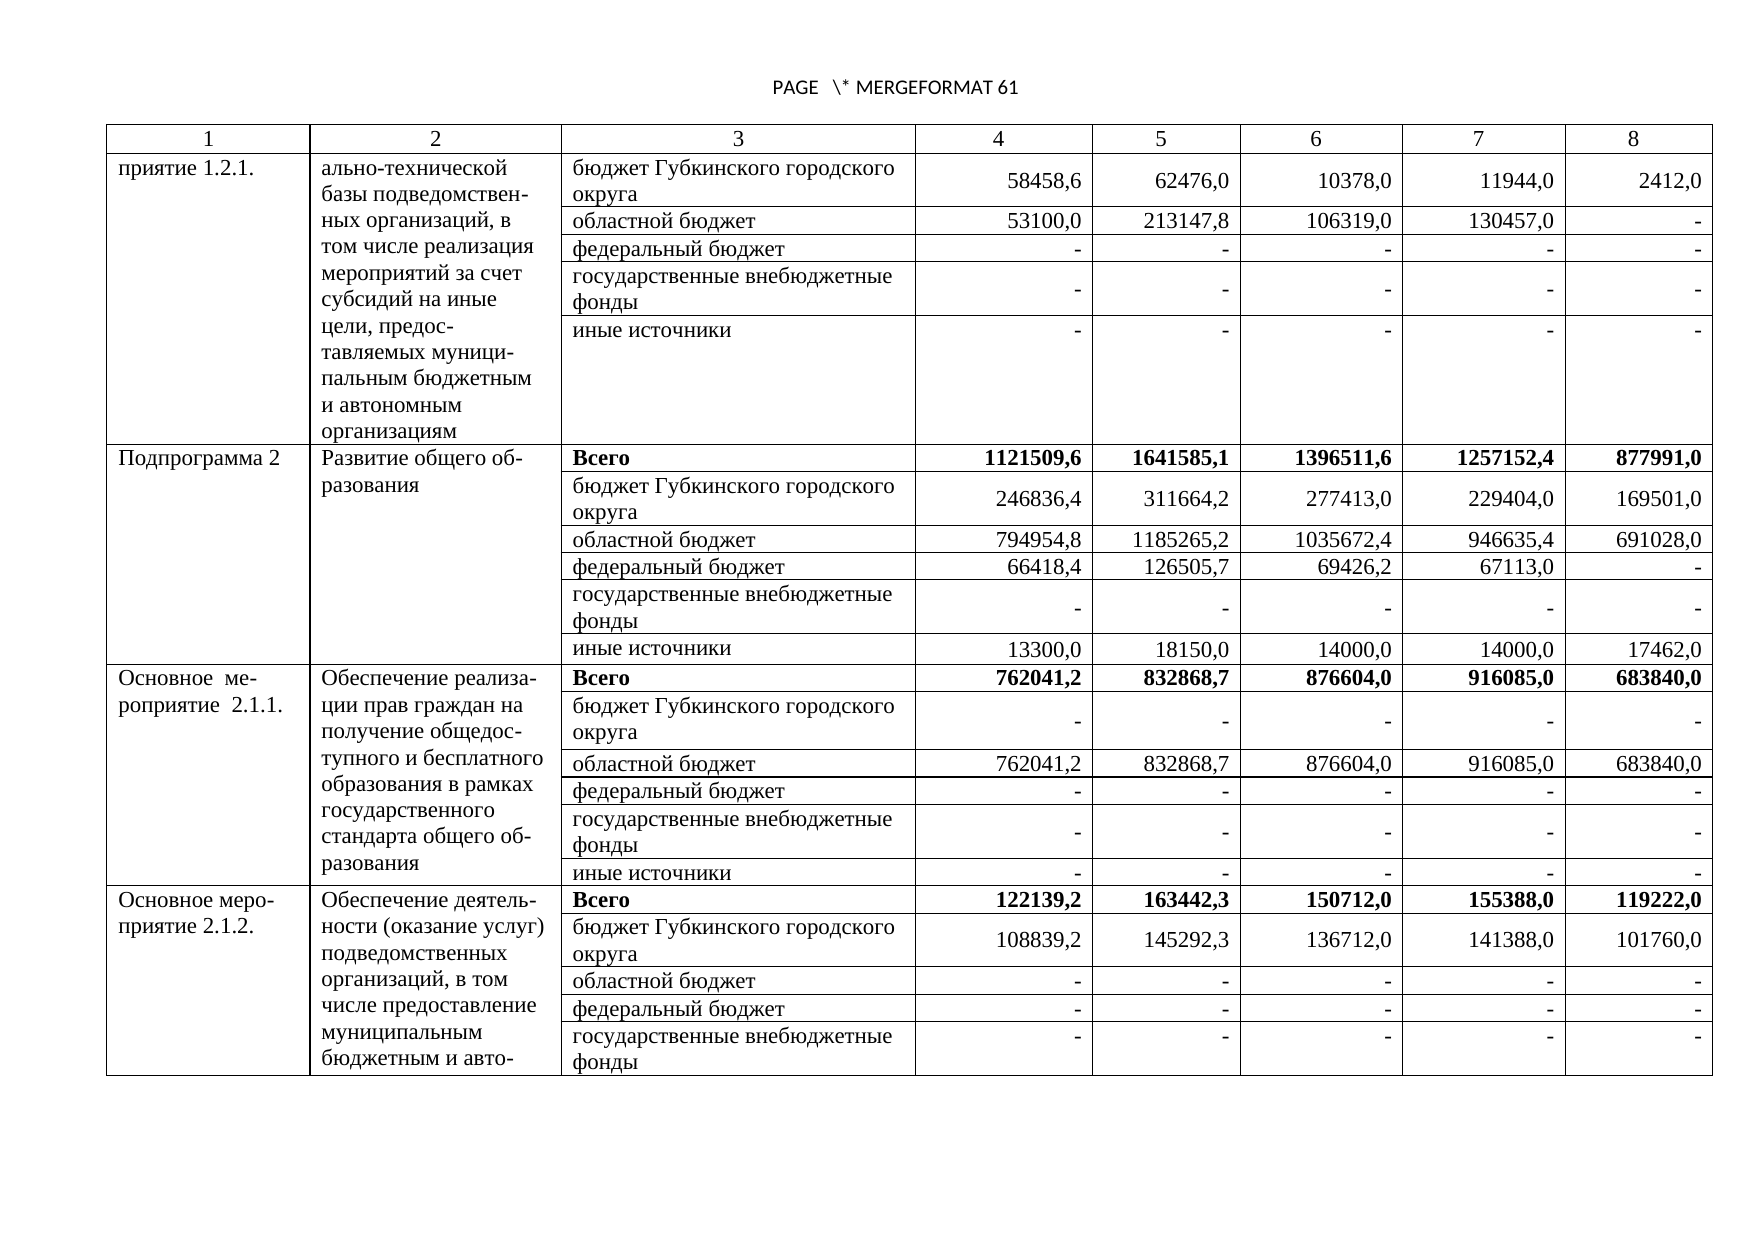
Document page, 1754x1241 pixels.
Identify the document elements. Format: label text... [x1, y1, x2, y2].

table_cell областной бюджет [562, 967, 915, 993]
table_cell - [1566, 316, 1712, 443]
table_cell областной бюджет [562, 526, 915, 552]
table_cell - [1093, 859, 1240, 885]
table_cell - [1093, 262, 1240, 315]
table_cell бюджет Губкинского городского округа [562, 472, 915, 524]
table_cell - [1403, 995, 1565, 1021]
table_cell федеральный бюджет [562, 235, 915, 261]
table_cell - [1403, 580, 1565, 633]
table_cell - [1241, 859, 1402, 885]
table_cell 14000,0 [1403, 634, 1565, 663]
table_cell Всего [562, 445, 915, 471]
table_cell - [1403, 778, 1565, 804]
table_cell 311664,2 [1093, 472, 1240, 524]
table_cell - [916, 235, 1092, 261]
table_cell 691028,0 [1566, 526, 1712, 552]
table_cell - [1566, 553, 1712, 579]
table_cell - [1093, 1022, 1240, 1075]
table_cell 136712,0 [1241, 914, 1402, 966]
table_cell 17462,0 [1566, 634, 1712, 663]
table_cell 11944,0 [1403, 154, 1565, 206]
table_cell - [1241, 580, 1402, 633]
table_cell - [1403, 692, 1565, 749]
table_cell - [1093, 805, 1240, 858]
table_header 2 [311, 125, 561, 152]
table_cell государственные внебюджетные фонды [562, 805, 915, 858]
table_cell 67113,0 [1403, 553, 1565, 579]
table_cell 108839,2 [916, 914, 1092, 966]
table_cell 62476,0 [1093, 154, 1240, 206]
table_cell - [1093, 316, 1240, 443]
table_cell - [1093, 967, 1240, 993]
table_cell - [1566, 692, 1712, 749]
table_cell 876604,0 [1241, 665, 1402, 691]
table_cell 1185265,2 [1093, 526, 1240, 552]
table_cell 163442,3 [1093, 886, 1240, 912]
table_cell - [1403, 316, 1565, 443]
table_cell 1257152,4 [1403, 445, 1565, 471]
table_cell - [916, 692, 1092, 749]
table_cell 762041,2 [916, 665, 1092, 691]
table_cell 130457,0 [1403, 207, 1565, 234]
table_header 1 [107, 125, 309, 152]
table_cell 2412,0 [1566, 154, 1712, 206]
table_cell - [1403, 805, 1565, 858]
table_header 6 [1241, 125, 1402, 152]
table_cell 10378,0 [1241, 154, 1402, 206]
table_cell государственные внебюджетные фонды [562, 1022, 915, 1075]
table_cell - [1241, 778, 1402, 804]
table_cell 106319,0 [1241, 207, 1402, 234]
table_cell федеральный бюджет [562, 778, 915, 804]
table_cell федеральный бюджет [562, 553, 915, 579]
table_cell - [916, 778, 1092, 804]
table_cell 69426,2 [1241, 553, 1402, 579]
table_cell 683840,0 [1566, 665, 1712, 691]
table_cell - [1403, 262, 1565, 315]
table_cell - [1566, 235, 1712, 261]
table_cell 683840,0 [1566, 750, 1712, 776]
table_cell Всего [562, 665, 915, 691]
table_cell иные источники [562, 859, 915, 885]
table_cell - [1093, 778, 1240, 804]
table_cell - [916, 580, 1092, 633]
table_cell - [1566, 580, 1712, 633]
table_cell - [1241, 1022, 1402, 1075]
table_cell 762041,2 [916, 750, 1092, 776]
table_cell 1641585,1 [1093, 445, 1240, 471]
table_cell 101760,0 [1566, 914, 1712, 966]
table_cell 832868,7 [1093, 665, 1240, 691]
table_cell - [916, 967, 1092, 993]
table_cell 141388,0 [1403, 914, 1565, 966]
table_cell Всего [562, 886, 915, 912]
table_cell - [1241, 262, 1402, 315]
table_cell 150712,0 [1241, 886, 1402, 912]
table_cell 14000,0 [1241, 634, 1402, 663]
table_cell 18150,0 [1093, 634, 1240, 663]
table_cell 877991,0 [1566, 445, 1712, 471]
table_cell Обеспечение реализации прав граждан на получение общедоступного и бесплатного образования в рамках государственного стандарта общего образования [311, 665, 561, 885]
table_cell 119222,0 [1566, 886, 1712, 912]
table_cell - [1241, 805, 1402, 858]
table_cell 229404,0 [1403, 472, 1565, 524]
table_cell - [1241, 995, 1402, 1021]
table_cell 876604,0 [1241, 750, 1402, 776]
table_cell 53100,0 [916, 207, 1092, 234]
table_cell 169501,0 [1566, 472, 1712, 524]
table_cell - [916, 316, 1092, 443]
table_cell - [916, 1022, 1092, 1075]
table_cell - [1093, 580, 1240, 633]
table_cell - [1566, 967, 1712, 993]
table_cell - [1403, 859, 1565, 885]
table_cell Основное мероприятие 2.1.2. [107, 886, 309, 1075]
table_cell - [1241, 692, 1402, 749]
table_header 7 [1403, 125, 1565, 152]
table_cell - [1403, 967, 1565, 993]
table_cell бюджет Губкинского городского округа [562, 154, 915, 206]
table_cell 277413,0 [1241, 472, 1402, 524]
table_cell 832868,7 [1093, 750, 1240, 776]
table_header 8 [1566, 125, 1712, 152]
table_cell Основное мероприятие 1.2.1. [107, 154, 309, 443]
table_cell - [1241, 316, 1402, 443]
table_cell - [1241, 967, 1402, 993]
table_cell - [1566, 805, 1712, 858]
table_cell - [1566, 1022, 1712, 1075]
table_cell - [1241, 235, 1402, 261]
table_cell - [1566, 859, 1712, 885]
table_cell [311, 154, 561, 443]
table_cell 13300,0 [916, 634, 1092, 663]
table_cell Развитие общего образования [311, 445, 561, 663]
table_cell 66418,4 [916, 553, 1092, 579]
table_cell 122139,2 [916, 886, 1092, 912]
table_cell - [1566, 778, 1712, 804]
table_cell - [916, 805, 1092, 858]
table_cell - [1566, 995, 1712, 1021]
table_cell Обеспечение деятельности (оказание услуг) подведомственных организаций, в том числе предоставление муниципальным бюджетным и автономным организациям субсидий [311, 886, 561, 1075]
table_cell - [1566, 207, 1712, 234]
table_cell - [1566, 262, 1712, 315]
table_cell - [1093, 995, 1240, 1021]
table_cell 155388,0 [1403, 886, 1565, 912]
table_cell 916085,0 [1403, 665, 1565, 691]
table_cell Подпрограмма 2 [107, 445, 309, 663]
table_cell государственные внебюджетные фонды [562, 580, 915, 633]
table_cell 126505,7 [1093, 553, 1240, 579]
table_cell бюджет Губкинского городского округа [562, 914, 915, 966]
table_cell - [1403, 235, 1565, 261]
table_cell - [916, 859, 1092, 885]
table_cell - [1093, 692, 1240, 749]
table_cell областной бюджет [562, 207, 915, 234]
table_cell 213147,8 [1093, 207, 1240, 234]
table_cell 1121509,6 [916, 445, 1092, 471]
table_cell бюджет Губкинского городского округа [562, 692, 915, 749]
table_header 5 [1093, 125, 1240, 152]
table_cell - [1403, 1022, 1565, 1075]
table_cell - [916, 995, 1092, 1021]
table_cell 794954,8 [916, 526, 1092, 552]
table_cell 145292,3 [1093, 914, 1240, 966]
table_cell 246836,4 [916, 472, 1092, 524]
table_cell иные источники [562, 634, 915, 663]
table_cell федеральный бюджет [562, 995, 915, 1021]
table_header 3 [562, 125, 915, 152]
table_cell 1396511,6 [1241, 445, 1402, 471]
table_cell - [916, 262, 1092, 315]
table_cell 1035672,4 [1241, 526, 1402, 552]
table_cell - [1093, 235, 1240, 261]
table_header 4 [916, 125, 1092, 152]
table_cell областной бюджет [562, 750, 915, 776]
table_cell 946635,4 [1403, 526, 1565, 552]
table_cell иные источники [562, 316, 915, 443]
table_cell Основное мероприятие 2.1.1. [107, 665, 309, 885]
table_cell 58458,6 [916, 154, 1092, 206]
table_cell 916085,0 [1403, 750, 1565, 776]
table_cell государственные внебюджетные фонды [562, 262, 915, 315]
